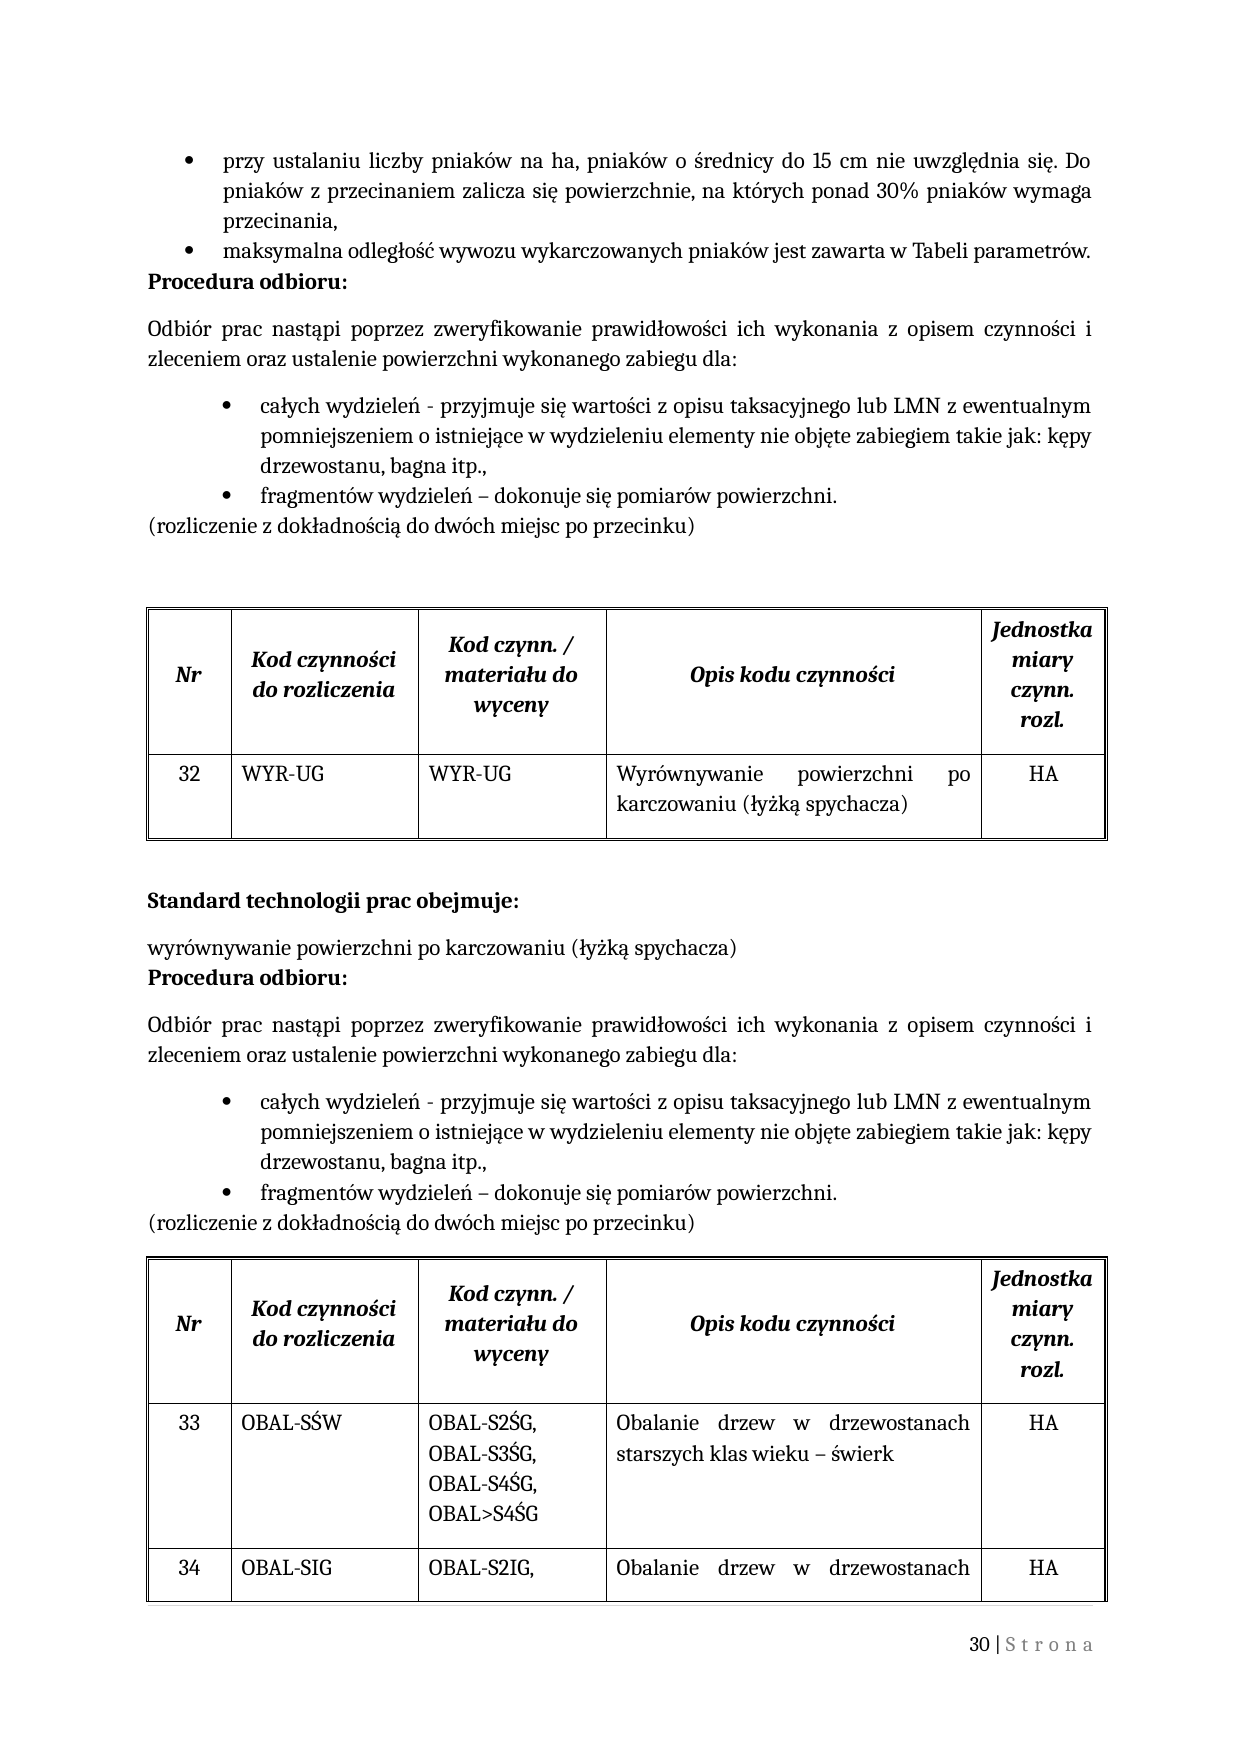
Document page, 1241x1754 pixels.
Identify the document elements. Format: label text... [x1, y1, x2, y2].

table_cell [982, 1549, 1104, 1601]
table_cell WYR-UG [232, 755, 418, 838]
list całych wydzieleń - przyjmuje się wartości z opisu taksacyjnego lub LMN z ewentualnym pomniejszeniem o istniejące w wydzieleniu elementy nie objęte zabiegiem takie jak: kępy drzewostanu, bagna itp., [223, 392, 1093, 479]
table_header Jednostka miary czynn. rozl. [982, 1260, 1104, 1403]
list fragmentów wydzieleń – dokonuje się pomiarów powierzchni. [223, 1179, 1093, 1206]
list maksymalna odległość wywozu wykarczowanych pniaków jest zawarta w Tabeli parametrów. [185, 238, 1093, 264]
text Procedura odbioru: [148, 965, 1093, 991]
text Procedura odbioru: [148, 268, 1093, 295]
table_header Kod czynności do rozliczenia [232, 1260, 418, 1403]
table_cell HA [982, 1404, 1104, 1547]
table_header Nr [149, 610, 231, 753]
table_cell OBAL-SŚW [232, 1404, 418, 1547]
text Standard technologii prac obejmuje: [148, 888, 1093, 914]
list przy ustalaniu liczby pniaków na ha, pniaków o średnicy do 15 cm nie uwzględnia się. Do pniaków z przecinaniem zalicza się powierzchnie, na których ponad 30% pniaków wymaga przecinania, [185, 148, 1093, 234]
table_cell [419, 1549, 606, 1601]
table_cell 33 [149, 1404, 231, 1547]
text (rozliczenie z dokładnością do dwóch miejsc po przecinku) [148, 513, 1093, 539]
list fragmentów wydzieleń – dokonuje się pomiarów powierzchni. [223, 483, 1093, 509]
table_header Nr [149, 1260, 231, 1403]
table_cell HA [982, 755, 1104, 838]
text wyrównywanie powierzchni po karczowaniu (łyżką spychacza) [148, 934, 1093, 961]
text Odbiór prac nastąpi poprzez zweryfikowanie prawidłowości ich wykonania z opisem czynności i zleceniem oraz ustalenie powierzchni wykonanego zabiegu dla: [148, 315, 1093, 372]
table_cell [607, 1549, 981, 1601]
text (rozliczenie z dokładnością do dwóch miejsc po przecinku) [148, 1209, 1093, 1236]
table_header Kod czynności do rozliczenia [232, 610, 418, 753]
table_header Kod czynn. / materiału do wyceny [419, 610, 606, 753]
table_cell 32 [149, 755, 231, 838]
table_header Opis kodu czynności [607, 1260, 981, 1403]
table_header Opis kodu czynności [607, 610, 981, 753]
table_header Kod czynn. / materiału do wyceny [419, 1260, 606, 1403]
table_cell OBAL-S2ŚG, OBAL-S3ŚG, OBAL-S4ŚG, OBAL>S4ŚG [419, 1404, 606, 1547]
table_header Jednostka miary czynn. rozl. [982, 610, 1104, 753]
table_cell WYR-UG [419, 755, 606, 838]
table_cell Obalanie drzew w drzewostanach starszych klas wieku – świerk [607, 1404, 981, 1547]
table_cell OBAL-SIG [232, 1549, 418, 1601]
table_cell Wyrównywanie powierzchni po karczowaniu (łyżką spychacza) [607, 755, 981, 838]
table_cell 34 [149, 1549, 231, 1601]
list całych wydzieleń - przyjmuje się wartości z opisu taksacyjnego lub LMN z ewentualnym pomniejszeniem o istniejące w wydzieleniu elementy nie objęte zabiegiem takie jak: kępy drzewostanu, bagna itp., [223, 1089, 1093, 1175]
text Odbiór prac nastąpi poprzez zweryfikowanie prawidłowości ich wykonania z opisem czynności i zleceniem oraz ustalenie powierzchni wykonanego zabiegu dla: [148, 1012, 1093, 1068]
